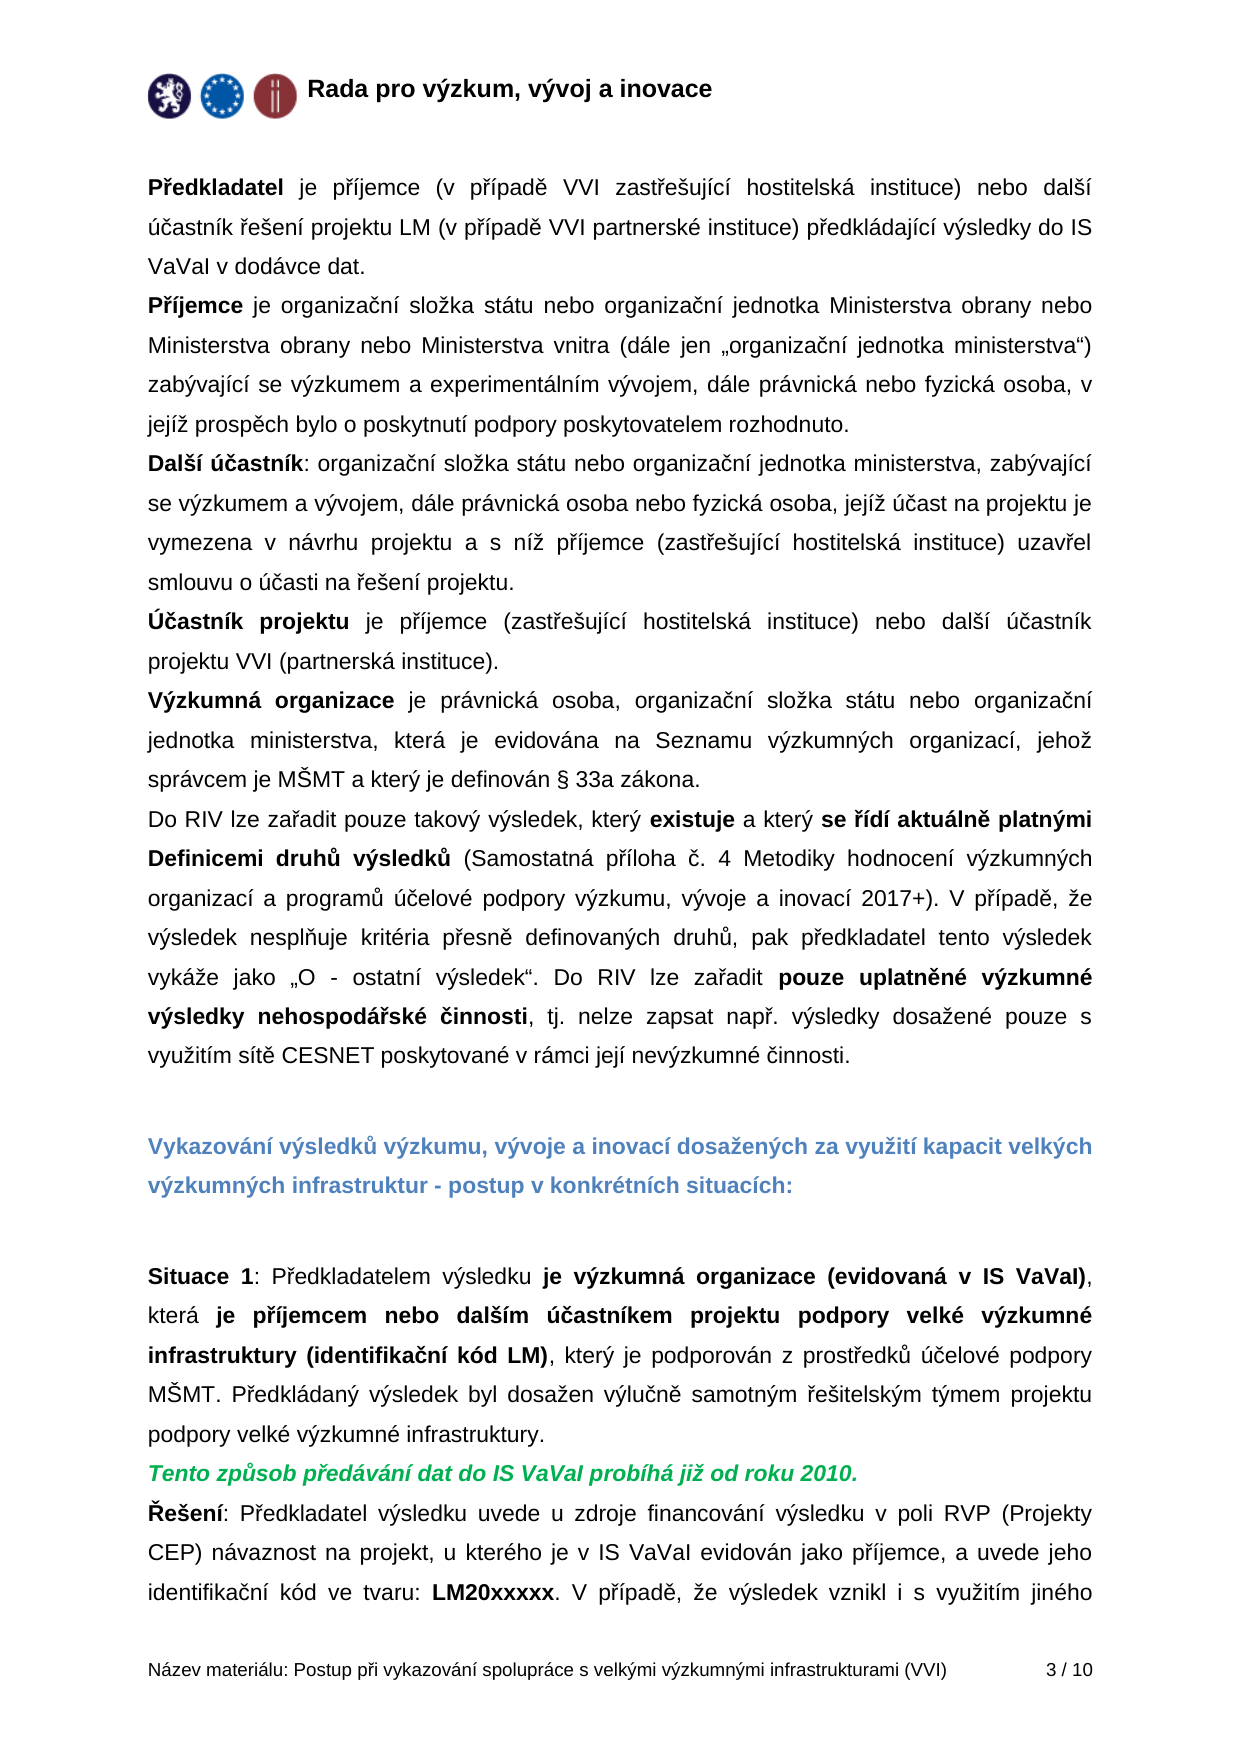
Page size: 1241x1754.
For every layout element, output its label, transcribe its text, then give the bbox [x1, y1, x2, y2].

text Výzkumná organizace je právnická osoba, organizační složka státu nebo organizační jednotka ministerstva, která je evidována na Seznamu výzkumných organizací, jehož správcem je MŠMT a který je definován § 33a zákona. [148, 687, 1093, 792]
text Účastník projektu je příjemce (zastřešující hostitelská instituce) nebo další účastník projektu VVI (partnerská instituce). [148, 608, 1093, 674]
picture [147, 73, 298, 120]
text Do RIV lze zařadit pouze takový výsledek, který existuje a který se řídí aktuálně platnými Definicemi druhů výsledků (Samostatná příloha č. 4 Metodiky hodnocení výzkumných organizací a programů účelové podpory výzkumu, vývoje a inovací 2017+). V případě, že výsledek nesplňuje kritéria přesně definovaných druhů, pak předkladatel tento výsledek vykáže jako „O - ostatní výsledek“. Do RIV lze zařadit pouze uplatněné výzkumné výsledky nehospodářské činnosti, tj. nelze zapsat např. výsledky dosažené pouze s využitím sítě CESNET poskytované v rámci její nevýzkumné činnosti. [148, 806, 1093, 1069]
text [148, 1500, 1093, 1605]
text Vykazování výsledků výzkumu, vývoje a inovací dosažených za využití kapacit velkých výzkumných infrastruktur - postup v konkrétních situacích: [148, 1133, 1093, 1199]
text Situace 1: Předkladatelem výsledku je výzkumná organizace (evidovaná v IS VaVaI), která je příjemcem nebo dalším účastníkem projektu podpory velké výzkumné infrastruktury (identifikační kód LM), který je podporován z prostředků účelové podpory MŠMT. Předkládaný výsledek byl dosažen výlučně samotným řešitelským týmem projektu podpory velké výzkumné infrastruktury. [148, 1263, 1093, 1447]
text Tento způsob předávání dat do IS VaVaI probíhá již od roku 2010. [148, 1460, 1093, 1487]
text Předkladatel je příjemce (v případě VVI zastřešující hostitelská instituce) nebo další účastník řešení projektu LM (v případě VVI partnerské instituce) předkládající výsledky do IS VaVaI v dodávce dat. [148, 174, 1093, 279]
text Příjemce je organizační složka státu nebo organizační jednotka Ministerstva obrany nebo Ministerstva obrany nebo Ministerstva vnitra (dále jen „organizační jednotka ministerstva“) zabývající se výzkumem a experimentálním vývojem, dále právnická nebo fyzická osoba, v jejíž prospěch bylo o poskytnutí podpory poskytovatelem rozhodnuto. [148, 292, 1093, 437]
text Další účastník: organizační složka státu nebo organizační jednotka ministerstva, zabývající se výzkumem a vývojem, dále právnická osoba nebo fyzická osoba, jejíž účast na projektu je vymezena v návrhu projektu a s níž příjemce (zastřešující hostitelská instituce) uzavřel smlouvu o účasti na řešení projektu. [148, 450, 1093, 595]
